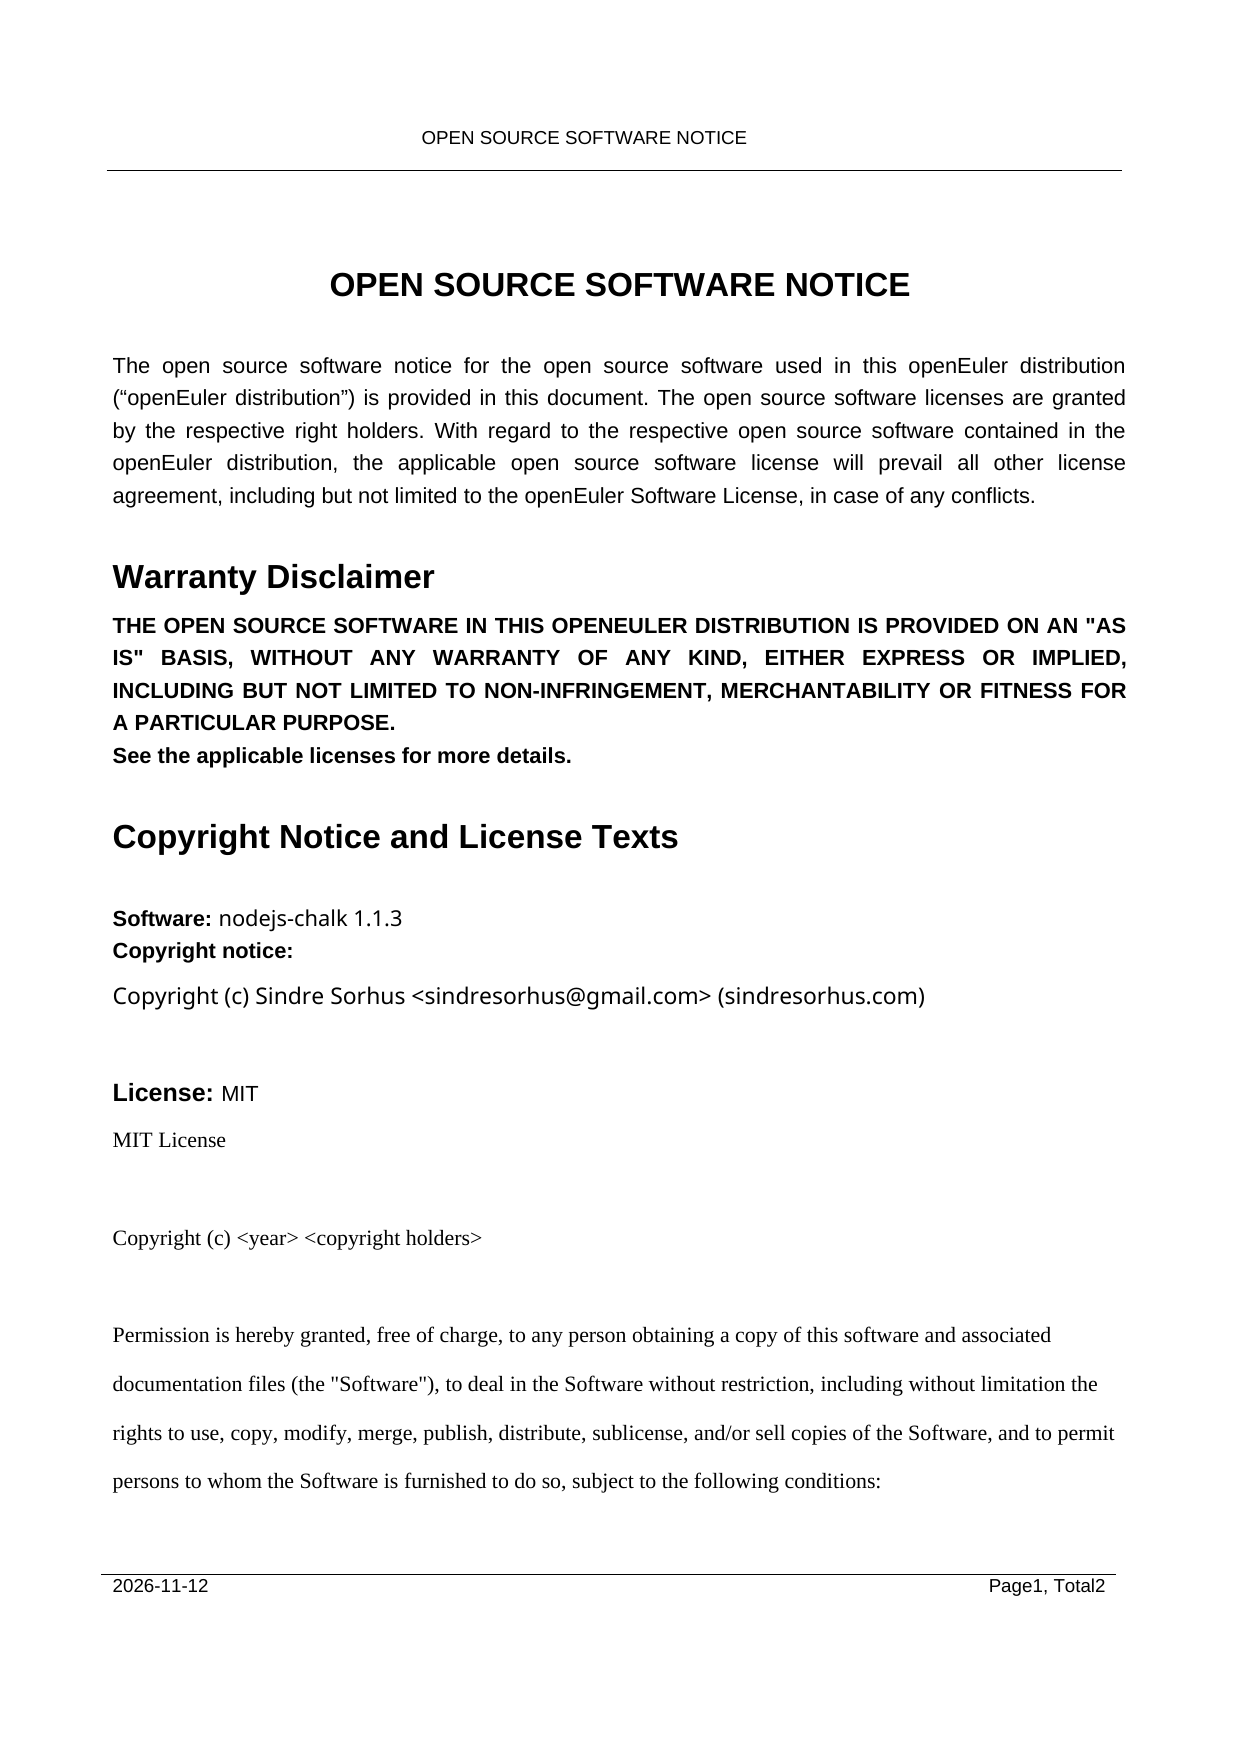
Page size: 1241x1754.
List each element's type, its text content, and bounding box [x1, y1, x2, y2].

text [112, 1123, 1128, 1497]
text OPEN SOURCE SOFTWARE NOTICE [112, 251, 1128, 316]
text Software: nodejs-chalk 1.1.3 [112, 901, 1128, 934]
text The open source software notice for the open source software used in this openEuler distribution (“openEuler distribution”) is provided in this document. The open source software licenses are granted by the respective right holders. With regard to the respective open source software contained in the openEuler distribution, the applicable open source software license will prevail all other license agreement, including but not limited to the openEuler Software License, in case of any conflicts. [112, 349, 1128, 511]
text Copyright (c) Sindre Sorhus <sindresorhus@gmail.com> (sindresorhus.com) [112, 979, 1128, 1060]
text THE OPEN SOURCE SOFTWARE IN THIS OPENEULER DISTRIBUTION IS PROVIDED ON AN "AS IS" BASIS, WITHOUT ANY WARRANTY OF ANY KIND, EITHER EXPRESS OR IMPLIED, INCLUDING BUT NOT LIMITED TO NON-INFRINGEMENT, MERCHANTABILITY OR FITNESS FOR A PARTICULAR PURPOSE. See the applicable licenses for more details. [112, 609, 1128, 771]
text License: MIT [112, 1077, 1128, 1109]
text Copyright notice: [112, 934, 1128, 966]
text Warranty Disclaimer [112, 544, 1128, 609]
text Copyright Notice and License Texts [112, 804, 1128, 869]
